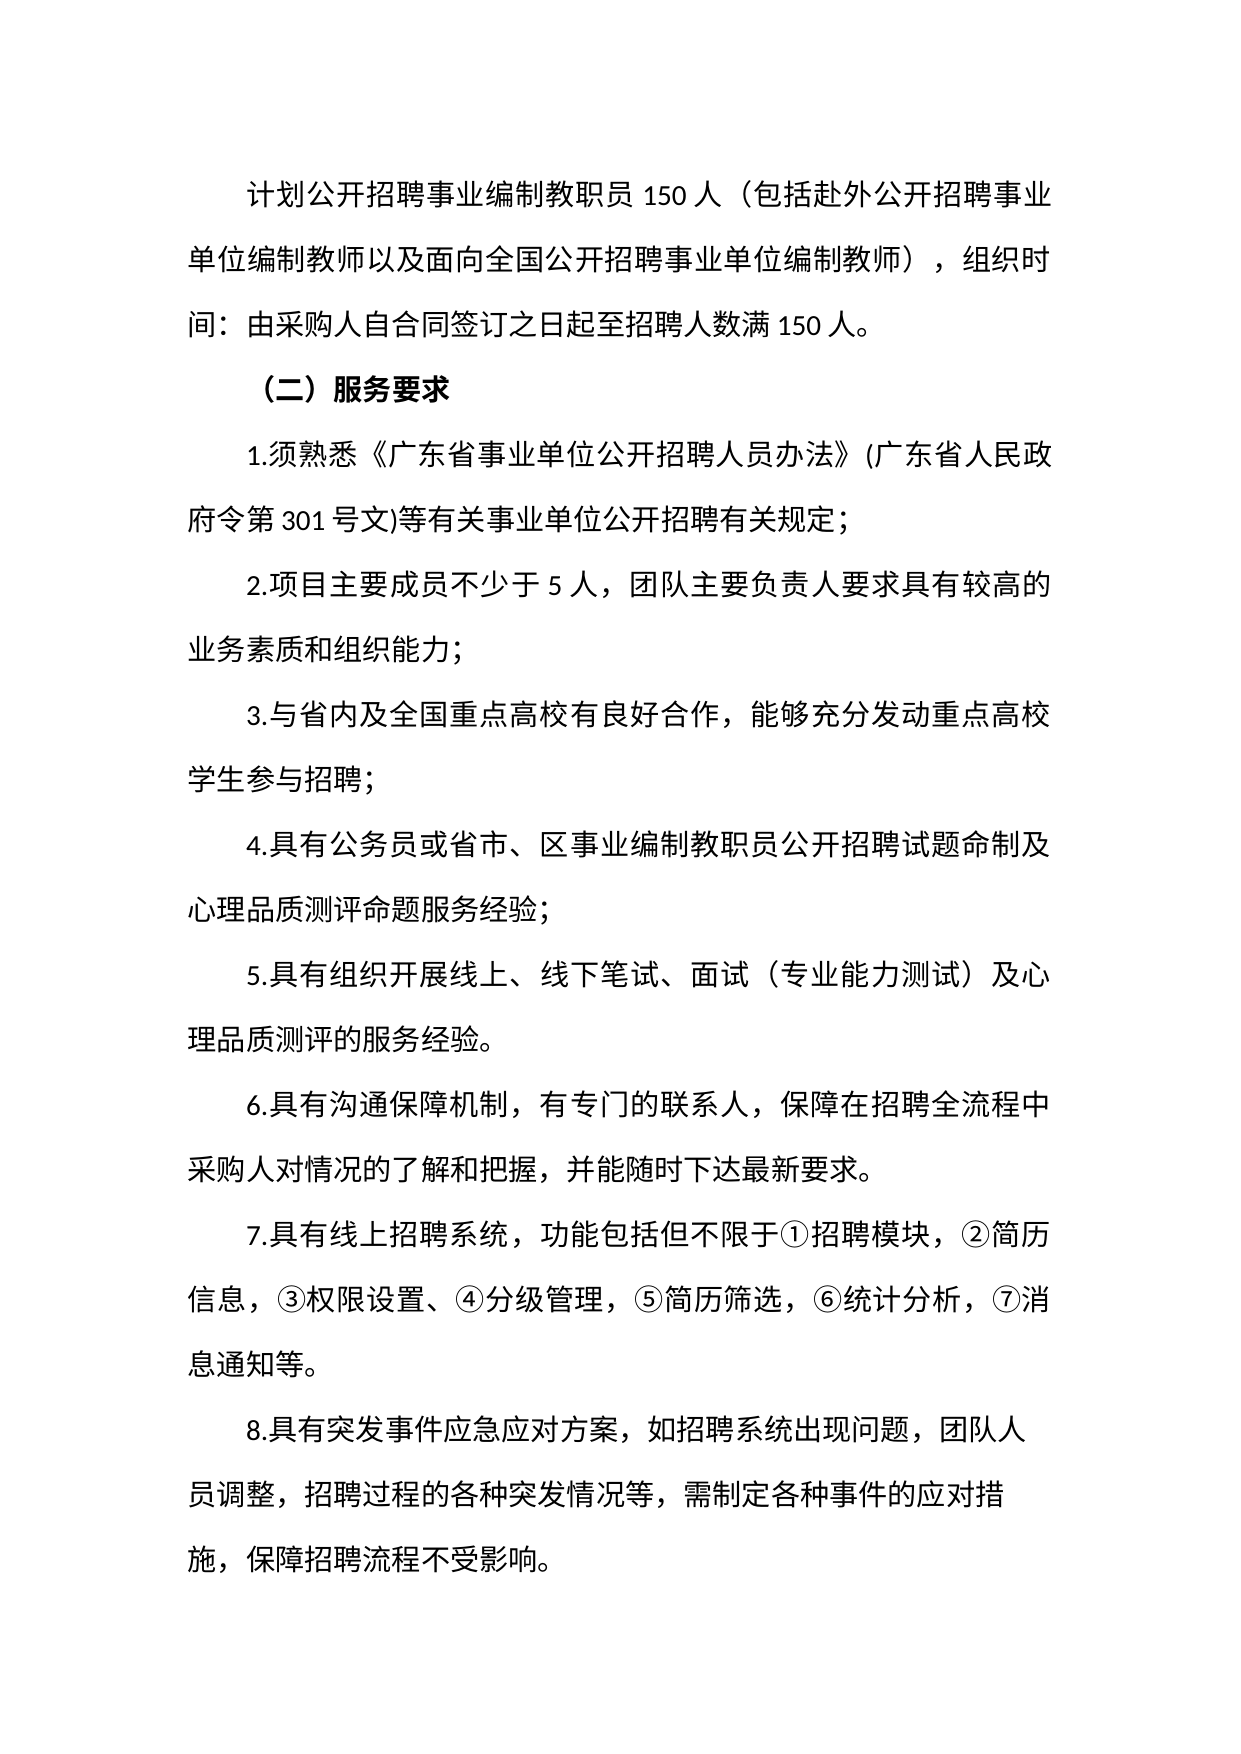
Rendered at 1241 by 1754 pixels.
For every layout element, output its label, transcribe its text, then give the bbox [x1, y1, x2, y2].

text 7.具有线上招聘系统，功能包括但不限于①招聘模块，②简历信息，③权限设置、④分级管理，⑤简历筛选，⑥统计分析，⑦消息通知等。 [187, 1202, 1053, 1397]
text 8.具有突发事件应急应对方案，如招聘系统出现问题，团队人员调整，招聘过程的各种突发情况等，需制定各种事件的应对措施，保障招聘流程不受影响。 [187, 1397, 1053, 1592]
text 6.具有沟通保障机制，有专门的联系人，保障在招聘全流程中采购人对情况的了解和把握，并能随时下达最新要求。 [187, 1072, 1053, 1202]
text 计划公开招聘事业编制教职员150人（包括赴外公开招聘事业单位编制教师以及面向全国公开招聘事业单位编制教师），组织时间：由采购人自合同签订之日起至招聘人数满150人。 [187, 162, 1053, 357]
text （二）服务要求 [187, 357, 1053, 422]
text 1.须熟悉《广东省事业单位公开招聘人员办法》(广东省人民政府令第301号文)等有关事业单位公开招聘有关规定； [187, 422, 1053, 552]
text 3.与省内及全国重点高校有良好合作，能够充分发动重点高校学生参与招聘； [187, 682, 1053, 812]
text 5.具有组织开展线上、线下笔试、面试（专业能力测试）及心理品质测评的服务经验。 [187, 942, 1053, 1072]
text 2.项目主要成员不少于5人，团队主要负责人要求具有较高的业务素质和组织能力； [187, 552, 1053, 682]
text 4.具有公务员或省市、区事业编制教职员公开招聘试题命制及心理品质测评命题服务经验； [187, 812, 1053, 942]
